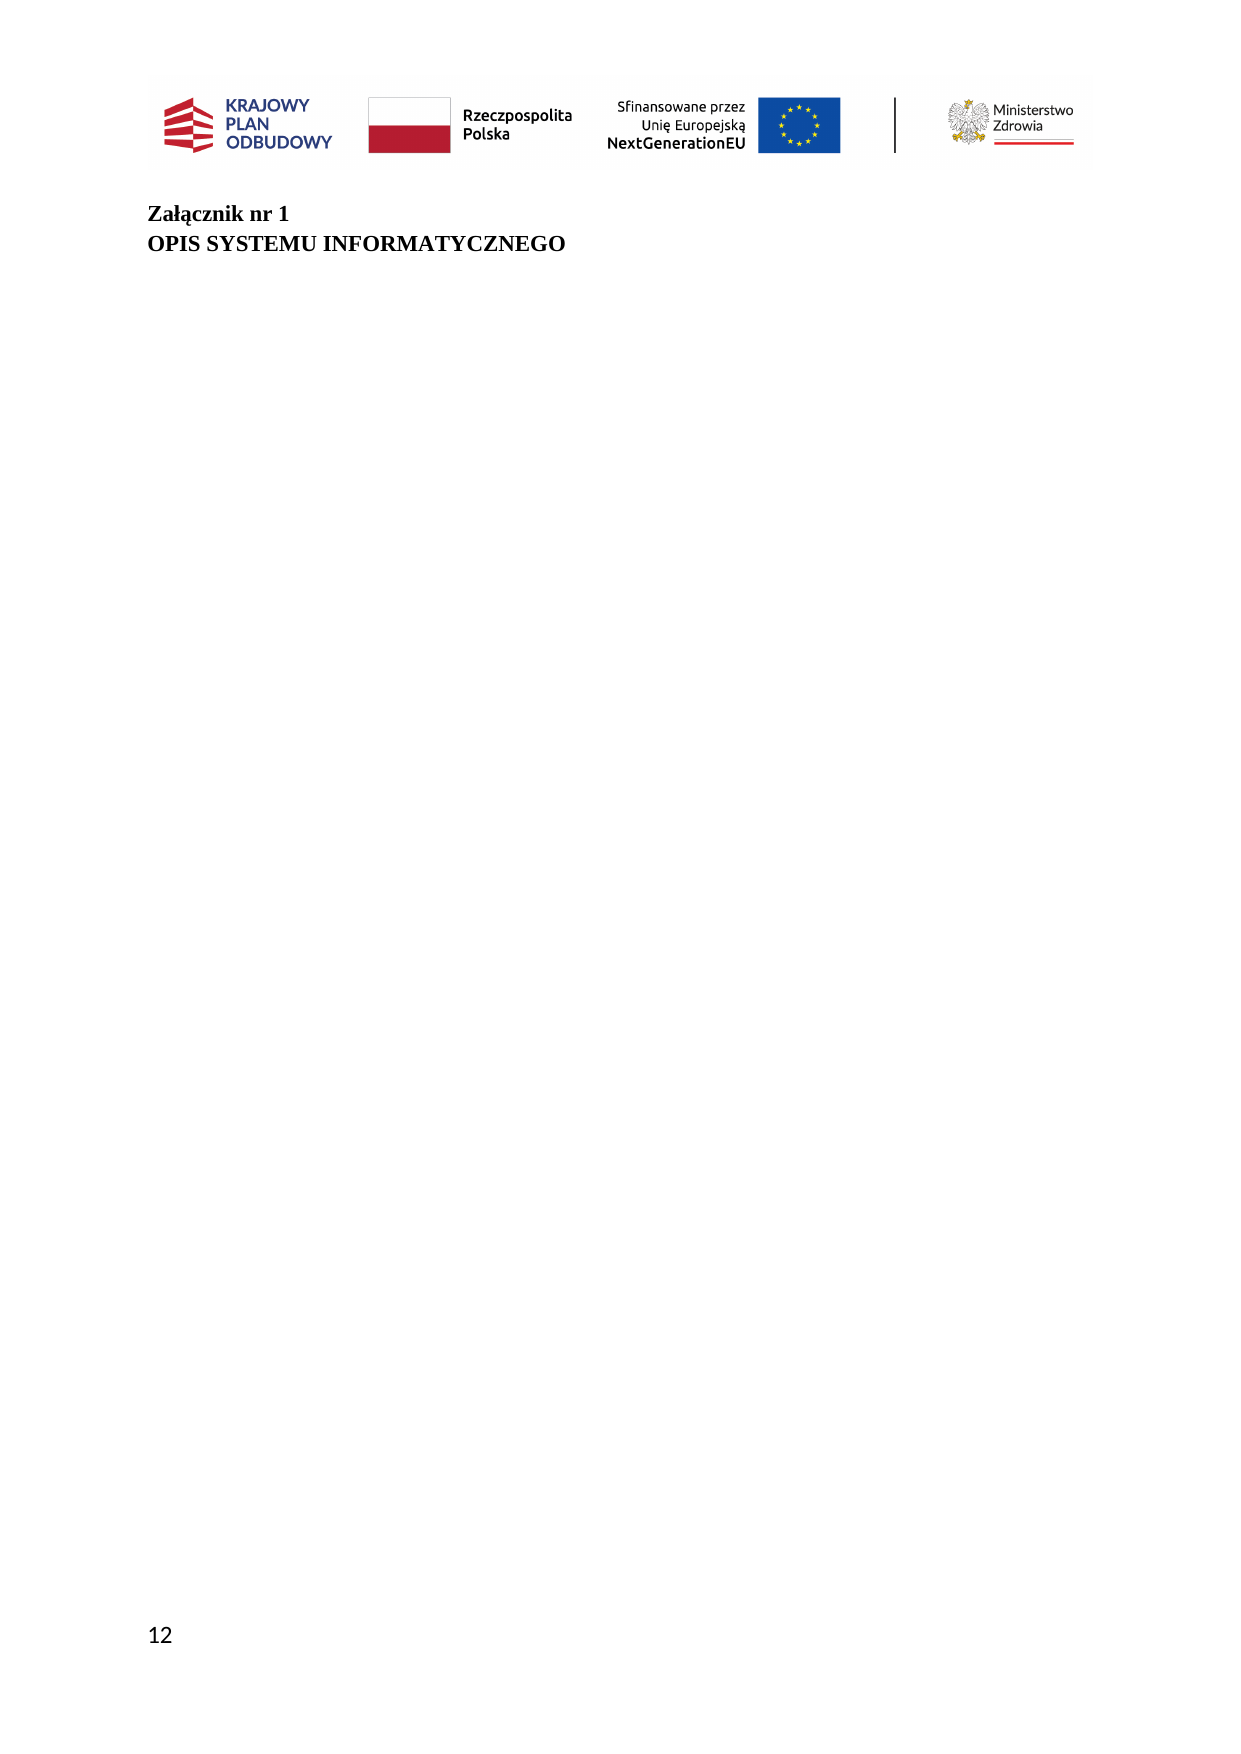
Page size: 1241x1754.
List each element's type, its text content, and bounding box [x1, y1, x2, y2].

picture [147, 75, 1093, 170]
text Załącznik nr 1 OPIS SYSTEMU INFORMATYCZNEGO [147, 200, 1093, 257]
